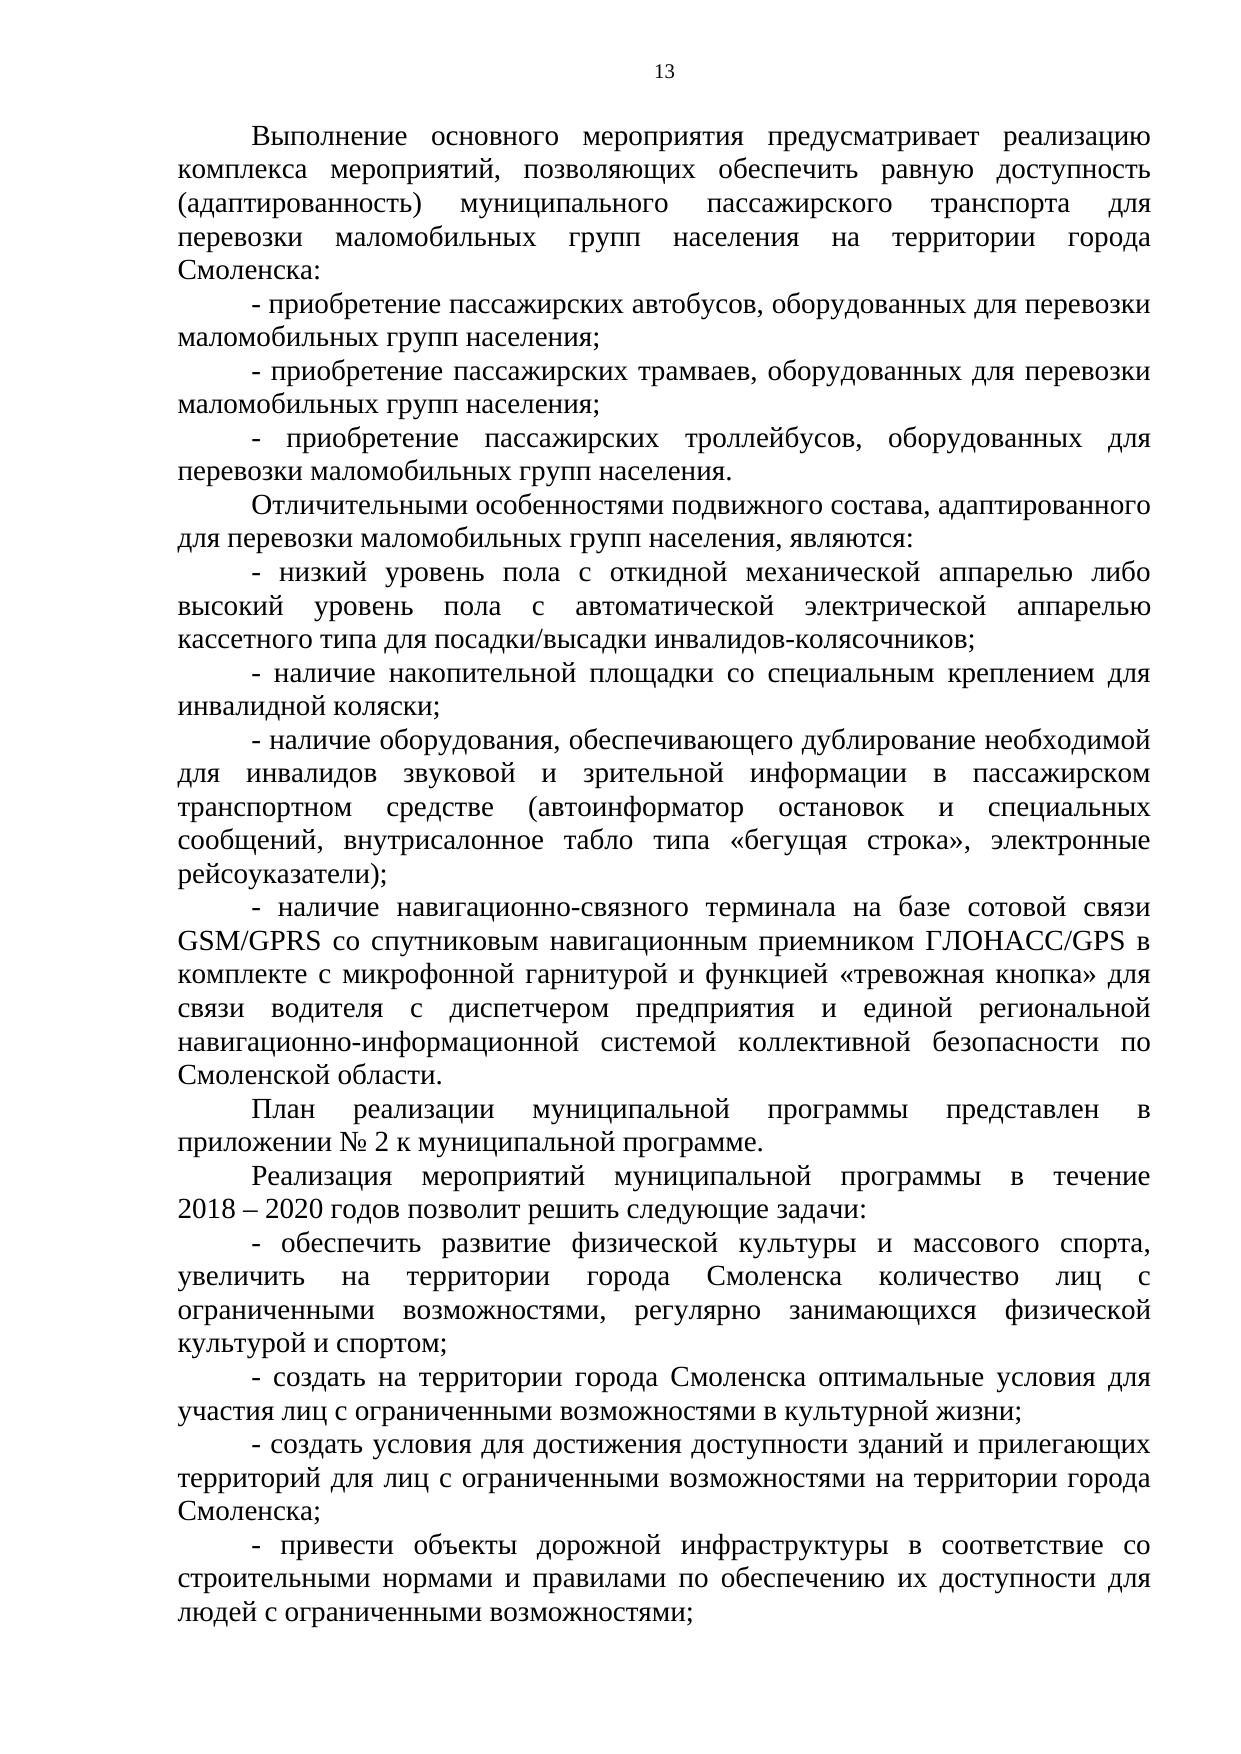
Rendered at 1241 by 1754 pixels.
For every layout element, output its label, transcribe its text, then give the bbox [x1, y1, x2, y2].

text - привести объекты дорожной инфраструктуры в соответствие со строительными нормами и правилами по обеспечению их доступности для людей с ограниченными возможностями; [177, 1527, 1152, 1627]
text Отличительными особенностями подвижного состава, адаптированного для перевозки маломобильных групп населения, являются: [177, 487, 1152, 554]
text План реализации муниципальной программы представлен в приложении № 2 к муниципальной программе. [177, 1091, 1152, 1158]
text - наличие навигационно-связного терминала на базе сотовой связи GSM/GPRS со спутниковым навигационным приемником ГЛОНАСС/GPS в комплекте с микрофонной гарнитурой и функцией «тревожная кнопка» для связи водителя с диспетчером предприятия и единой региональной навигационно-информационной системой коллективной безопасности по Смоленской области. [177, 889, 1152, 1091]
text - наличие оборудования, обеспечивающего дублирование необходимой для инвалидов звуковой и зрительной информации в пассажирском транспортном средстве (автоинформатор остановок и специальных сообщений, внутрисалонное табло типа «бегущая строка», электронные рейсоуказатели); [177, 722, 1152, 889]
text - создать на территории города Смоленска оптимальные условия для участия лиц с ограниченными возможностями в культурной жизни; [177, 1359, 1152, 1426]
text Выполнение основного мероприятия предусматривает реализацию комплекса мероприятий, позволяющих обеспечить равную доступность (адаптированность) муниципального пассажирского транспорта для перевозки маломобильных групп населения на территории города Смоленска: [177, 118, 1152, 286]
text - наличие накопительной площадки со специальным креплением для инвалидной коляски; [177, 655, 1152, 722]
text - приобретение пассажирских трамваев, оборудованных для перевозки маломобильных групп населения; [177, 353, 1152, 420]
text Реализация мероприятий муниципальной программы в течение 2018 – 2020 годов позволит решить следующие задачи: [177, 1158, 1152, 1225]
text - приобретение пассажирских троллейбусов, оборудованных для перевозки маломобильных групп населения. [177, 420, 1152, 487]
text - приобретение пассажирских автобусов, оборудованных для перевозки маломобильных групп населения; [177, 286, 1152, 353]
text - обеспечить развитие физической культуры и массового спорта, увеличить на территории города Смоленска количество лиц с ограниченными возможностями, регулярно занимающихся физической культурой и спортом; [177, 1225, 1152, 1359]
text - создать условия для достижения доступности зданий и прилегающих территорий для лиц с ограниченными возможностями на территории города Смоленска; [177, 1426, 1152, 1527]
text - низкий уровень пола с откидной механической аппарелью либо высокий уровень пола с автоматической электрической аппарелью кассетного типа для посадки/высадки инвалидов-колясочников; [177, 554, 1152, 655]
